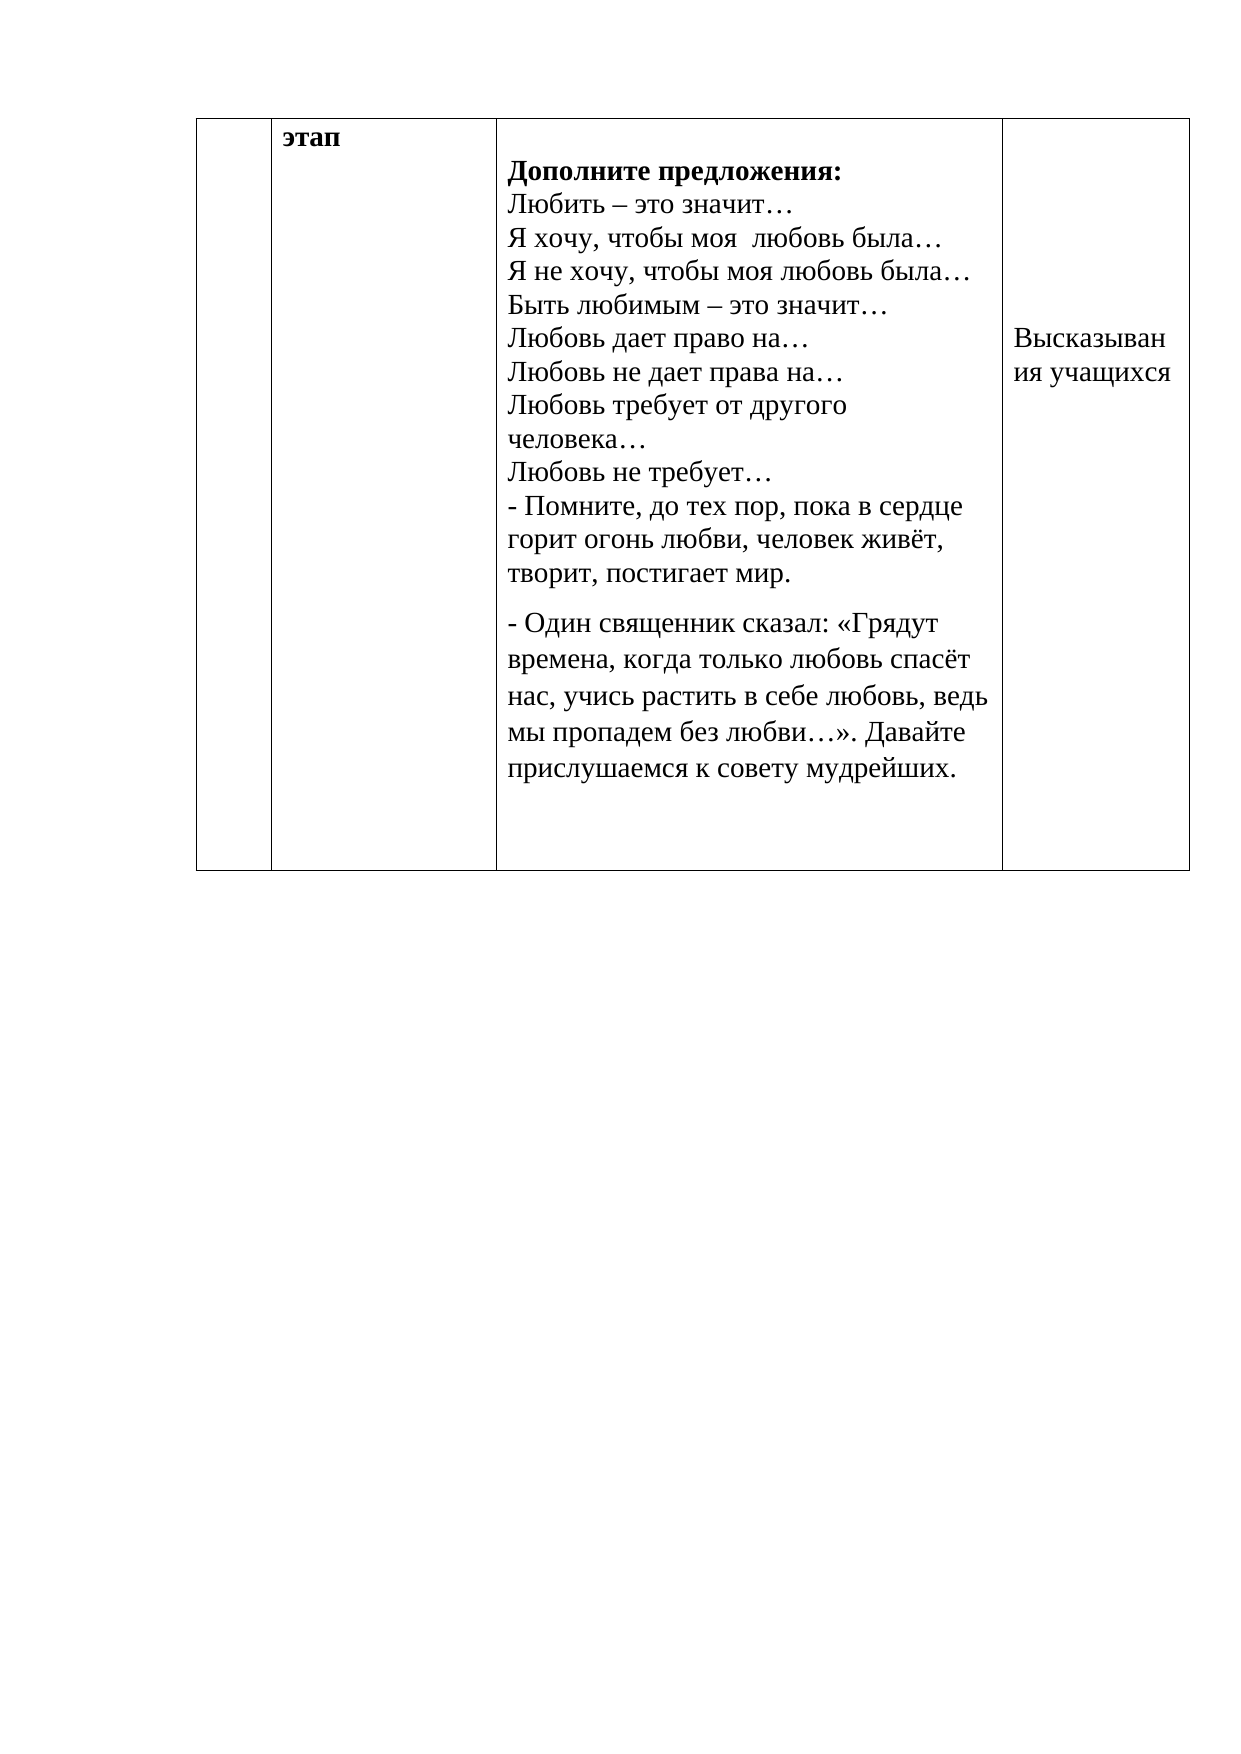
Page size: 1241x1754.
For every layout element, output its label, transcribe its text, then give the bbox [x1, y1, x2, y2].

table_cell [1003, 119, 1189, 870]
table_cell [272, 119, 496, 870]
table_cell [497, 119, 1002, 870]
table_cell 5 [197, 119, 271, 870]
